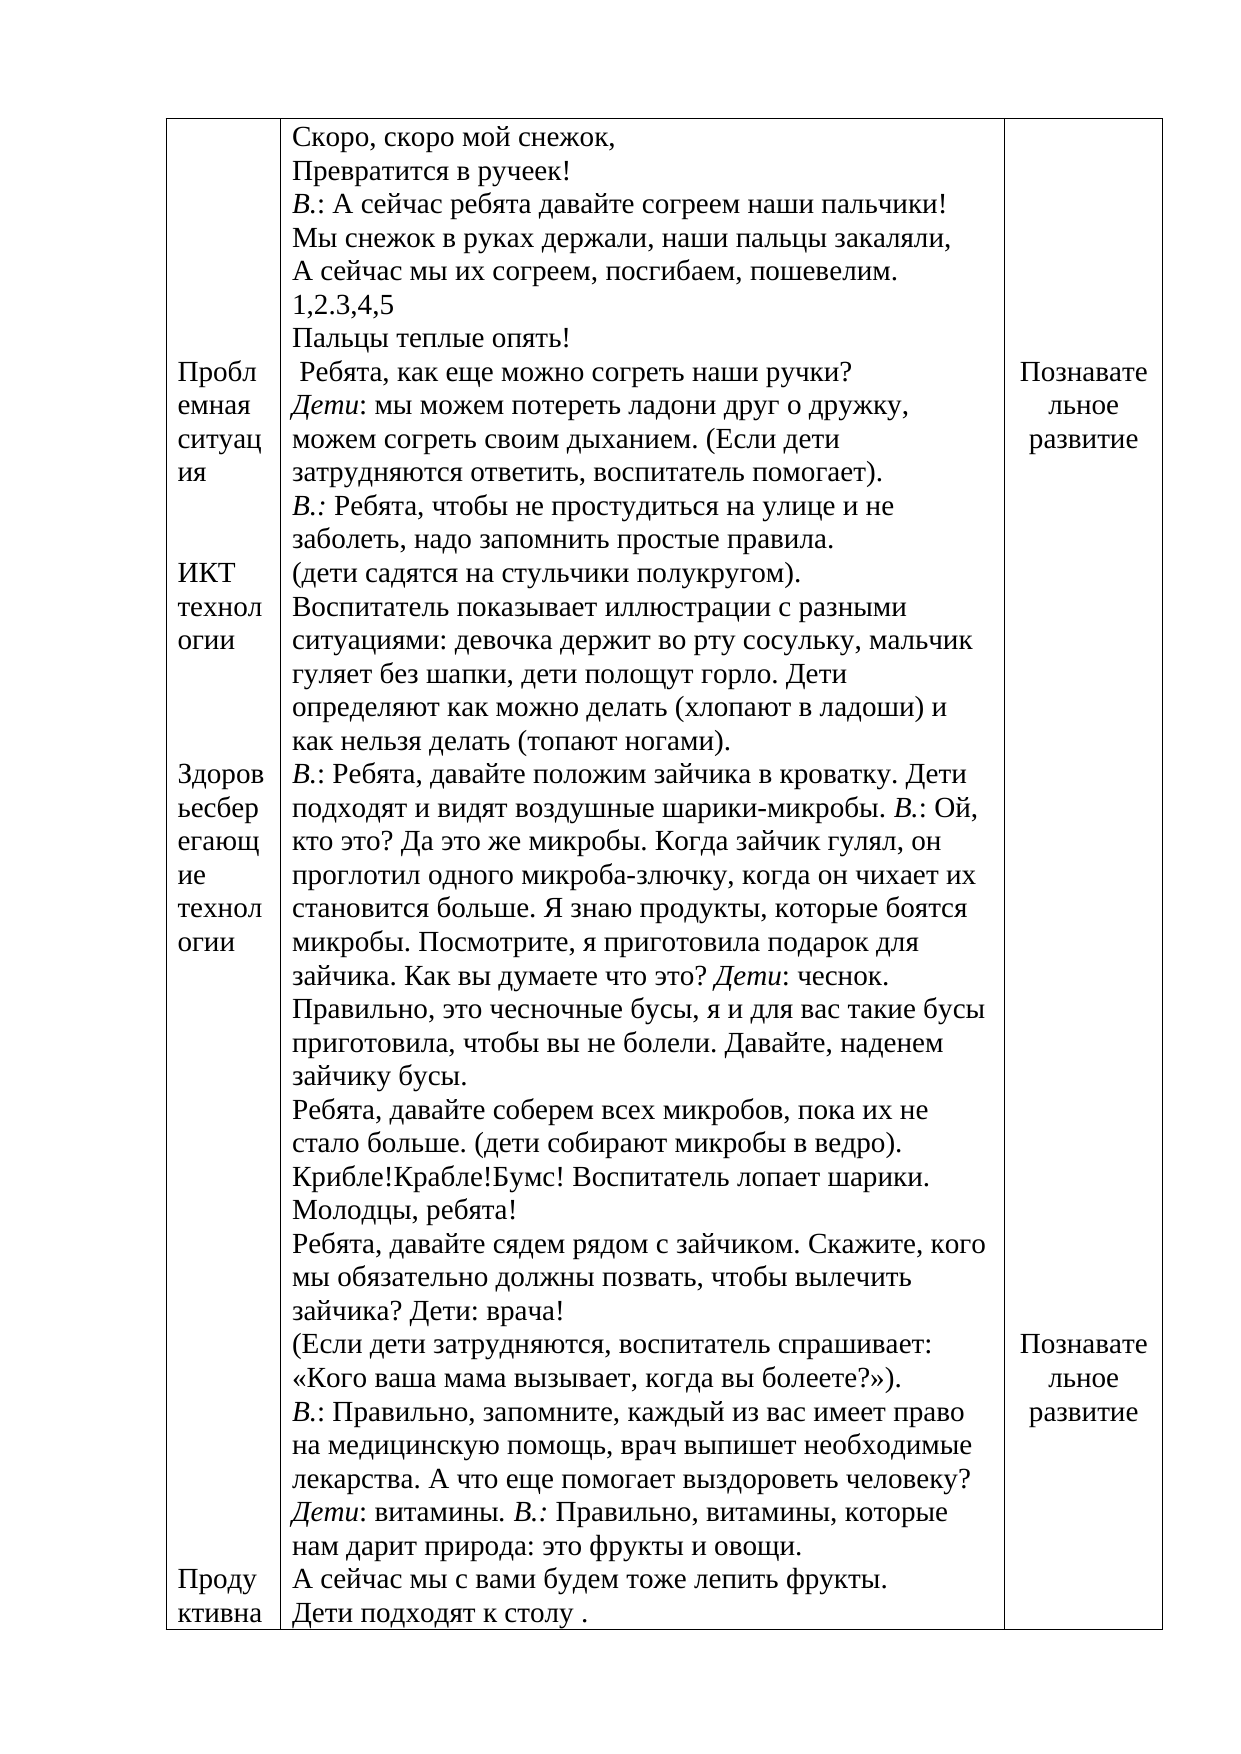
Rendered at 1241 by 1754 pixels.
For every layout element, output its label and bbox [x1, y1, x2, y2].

table_cell [167, 119, 280, 1628]
table_cell [1005, 119, 1162, 1628]
table_cell [281, 119, 1004, 1628]
